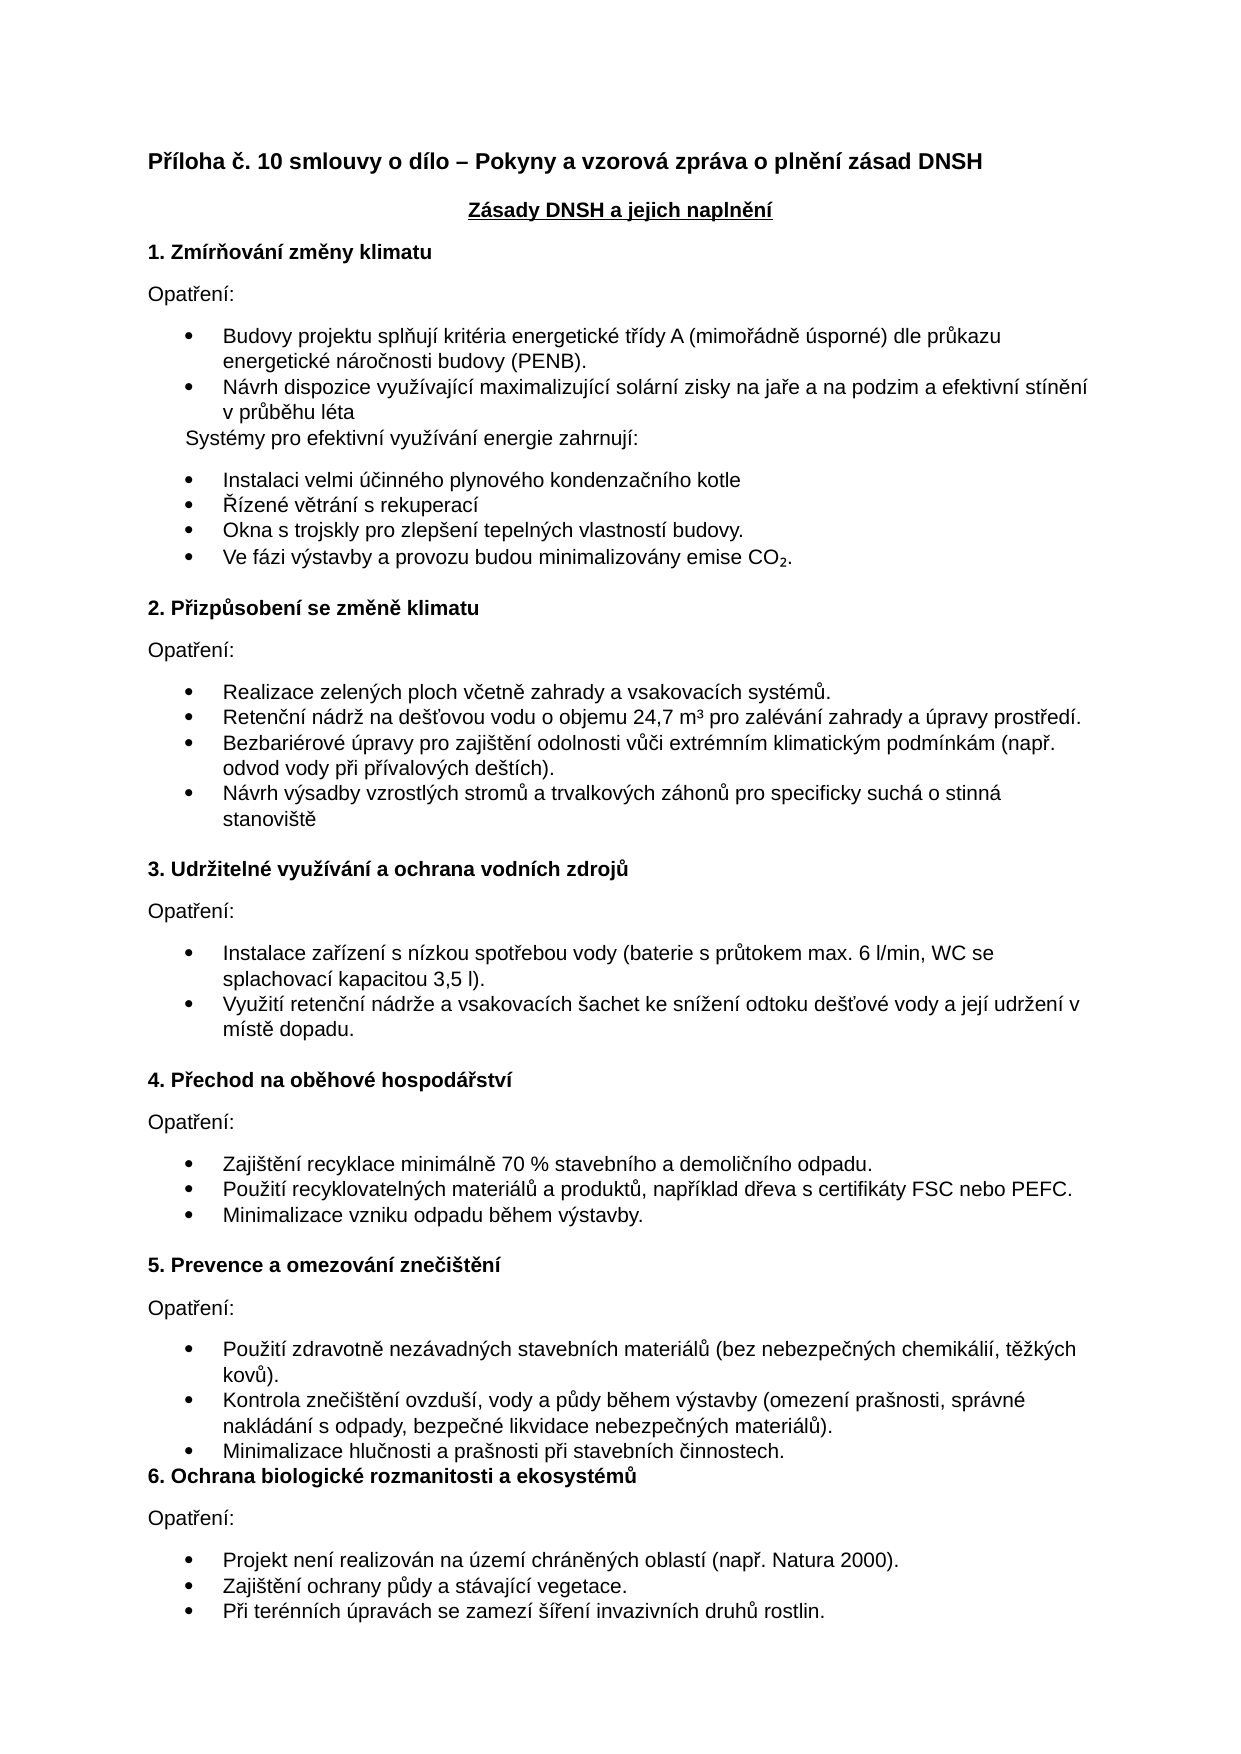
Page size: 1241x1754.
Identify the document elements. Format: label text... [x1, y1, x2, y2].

text Opatření: [148, 637, 1092, 661]
list Okna s trojskly pro zlepšení tepelných vlastností budovy. [185, 518, 1092, 542]
list Projekt není realizován na území chráněných oblastí (např. Natura 2000). [185, 1548, 1092, 1572]
list Návrh dispozice využívající maximalizující solární zisky na jaře a na podzim a efektivní stínění v průběhu léta [185, 375, 1092, 424]
list Instalace zařízení s nízkou spotřebou vody (baterie s průtokem max. 6 l/min, WC se splachovací kapacitou 3,5 l). [185, 941, 1092, 990]
text 1. Zmírňování změny klimatu [148, 240, 1092, 264]
text 6. Ochrana biologické rozmanitosti a ekosystémů [148, 1464, 1092, 1488]
list Instalaci velmi účinného plynového kondenzačního kotle [185, 467, 1092, 491]
list Retenční nádrž na dešťovou vodu o objemu 24,7 m³ pro zalévání zahrady a úpravy prostředí. [185, 705, 1092, 729]
list Použití recyklovatelných materiálů a produktů, například dřeva s certifikáty FSC nebo PEFC. [185, 1177, 1092, 1201]
list Využití retenční nádrže a vsakovacích šachet ke snížení odtoku dešťové vody a její udržení v místě dopadu. [185, 992, 1092, 1041]
list Řízené větrání s rekuperací [185, 493, 1092, 517]
text 3. Udržitelné využívání a ochrana vodních zdrojů [148, 857, 1092, 881]
list Budovy projektu splňují kritéria energetické třídy A (mimořádně úsporné) dle průkazu energetické náročnosti budovy (PENB). [185, 324, 1092, 373]
list Použití zdravotně nezávadných stavebních materiálů (bez nebezpečných chemikálií, těžkých kovů). [185, 1337, 1092, 1387]
list Při terénních úpravách se zamezí šíření invazivních druhů rostlin. [185, 1599, 1092, 1623]
text 5. Prevence a omezování znečištění [148, 1253, 1092, 1277]
list Ve fázi výstavby a provozu budou minimalizovány emise CO₂. [185, 544, 1092, 569]
list Realizace zelených ploch včetně zahrady a vsakovacích systémů. [185, 679, 1092, 703]
list Minimalizace hlučnosti a prašnosti při stavebních činnostech. [185, 1439, 1092, 1463]
text Opatření: [148, 899, 1092, 923]
text Systémy pro efektivní využívání energie zahrnují: [185, 425, 1092, 449]
list Minimalizace vzniku odpadu během výstavby. [185, 1203, 1092, 1227]
text Příloha č. 10 smlouvy o dílo – Pokyny a vzorová zpráva o plnění zásad DNSH [148, 148, 1092, 174]
text Opatření: [148, 1295, 1092, 1319]
list Bezbariérové úpravy pro zajištění odolnosti vůči extrémním klimatickým podmínkám (např. odvod vody při přívalových deštích). [185, 730, 1092, 780]
text Zásady DNSH a jejich naplnění [148, 198, 1092, 222]
list Zajištění ochrany půdy a stávající vegetace. [185, 1573, 1092, 1598]
text 2. Přizpůsobení se změně klimatu [148, 596, 1092, 619]
text Opatření: [148, 282, 1092, 306]
list Zajištění recyklace minimálně 70 % stavebního a demoličního odpadu. [185, 1152, 1092, 1176]
text Opatření: [148, 1506, 1092, 1530]
text Opatření: [148, 1110, 1092, 1134]
list Kontrola znečištění ovzduší, vody a půdy během výstavby (omezení prašnosti, správné nakládání s odpady, bezpečné likvidace nebezpečných materiálů). [185, 1388, 1092, 1437]
list Návrh výsadby vzrostlých stromů a trvalkových záhonů pro specificky suchá o stinná stanoviště [185, 781, 1092, 830]
text 4. Přechod na oběhové hospodářství [148, 1068, 1092, 1092]
